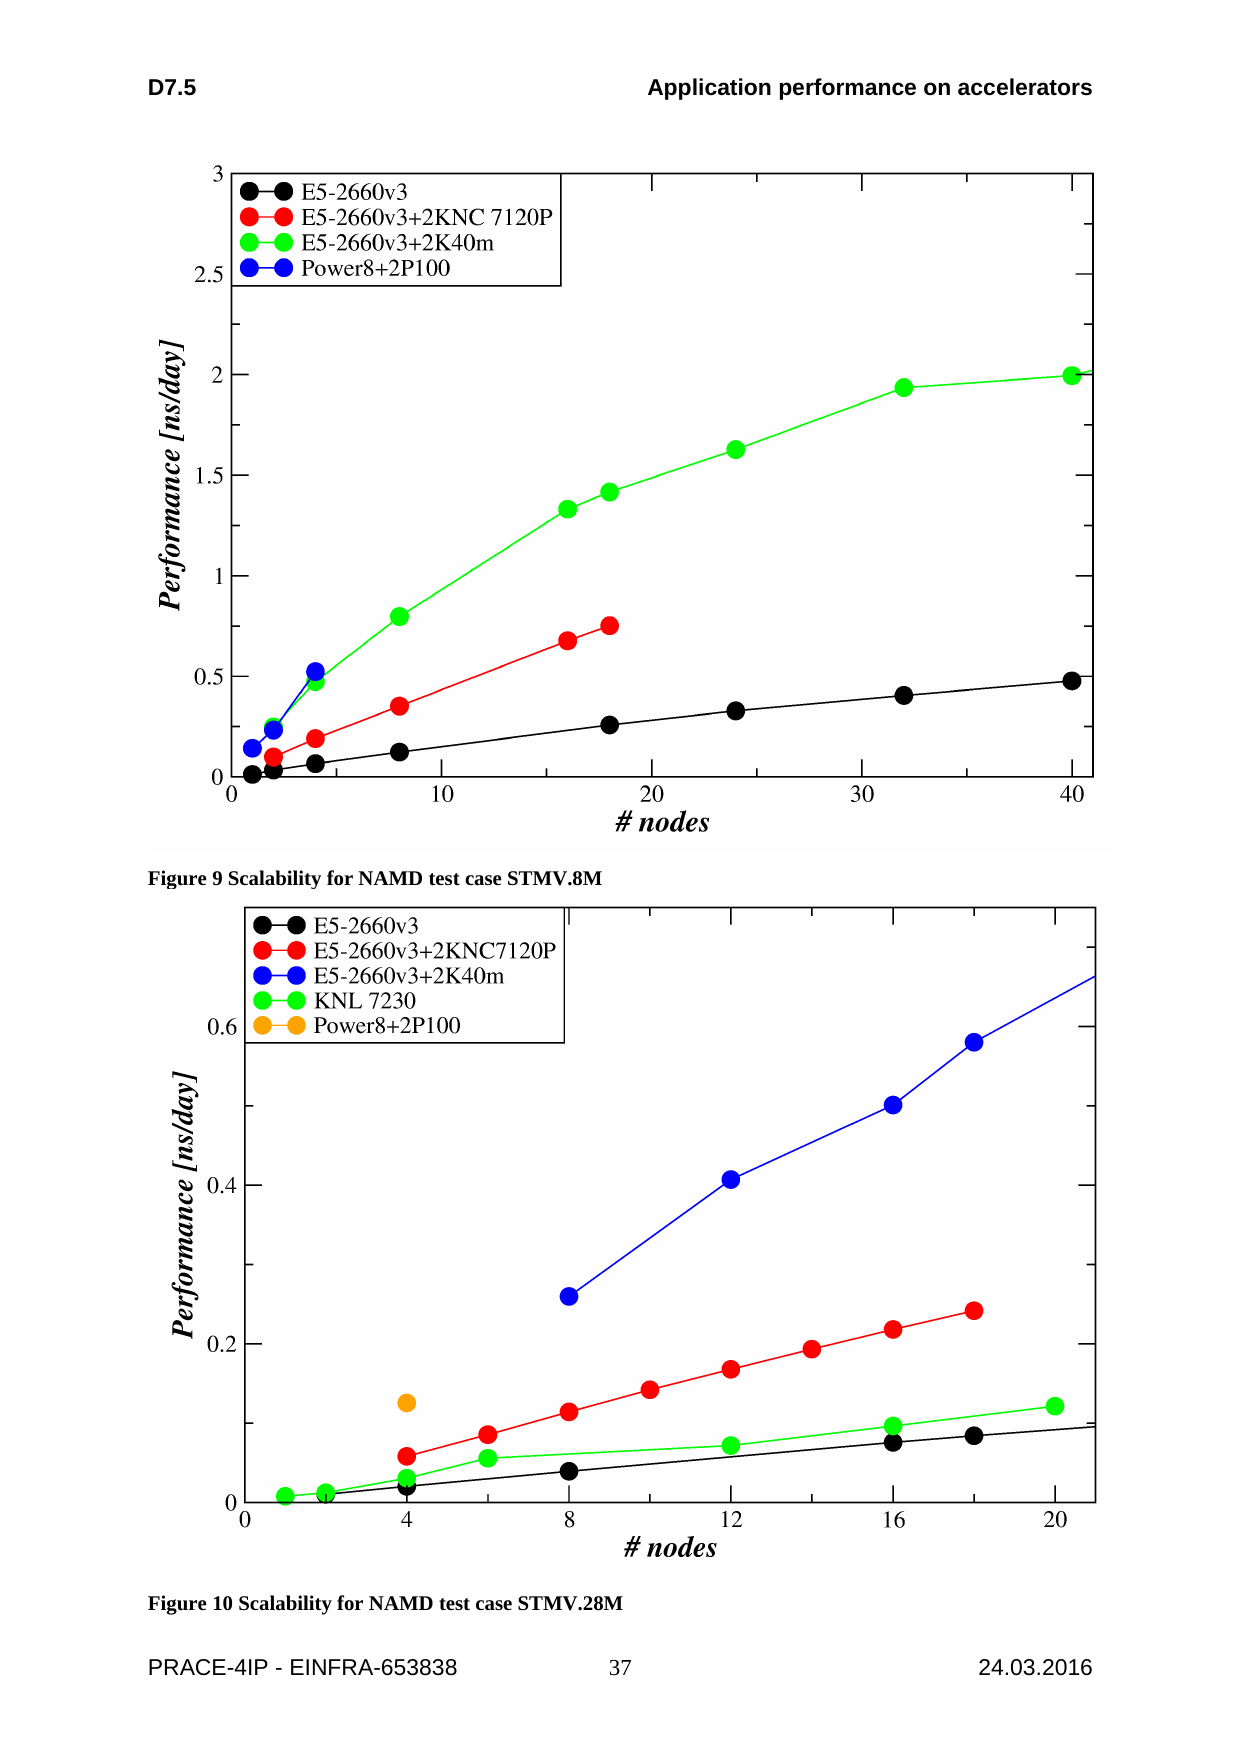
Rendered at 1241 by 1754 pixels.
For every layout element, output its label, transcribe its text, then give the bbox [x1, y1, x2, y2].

text Figure 10 Scalability for NAMD test case STMV.28M [148, 1591, 1092, 1614]
picture [147, 147, 1115, 854]
text Figure 9 Scalability for NAMD test case STMV.8M [148, 866, 1092, 889]
picture [147, 889, 1115, 1578]
